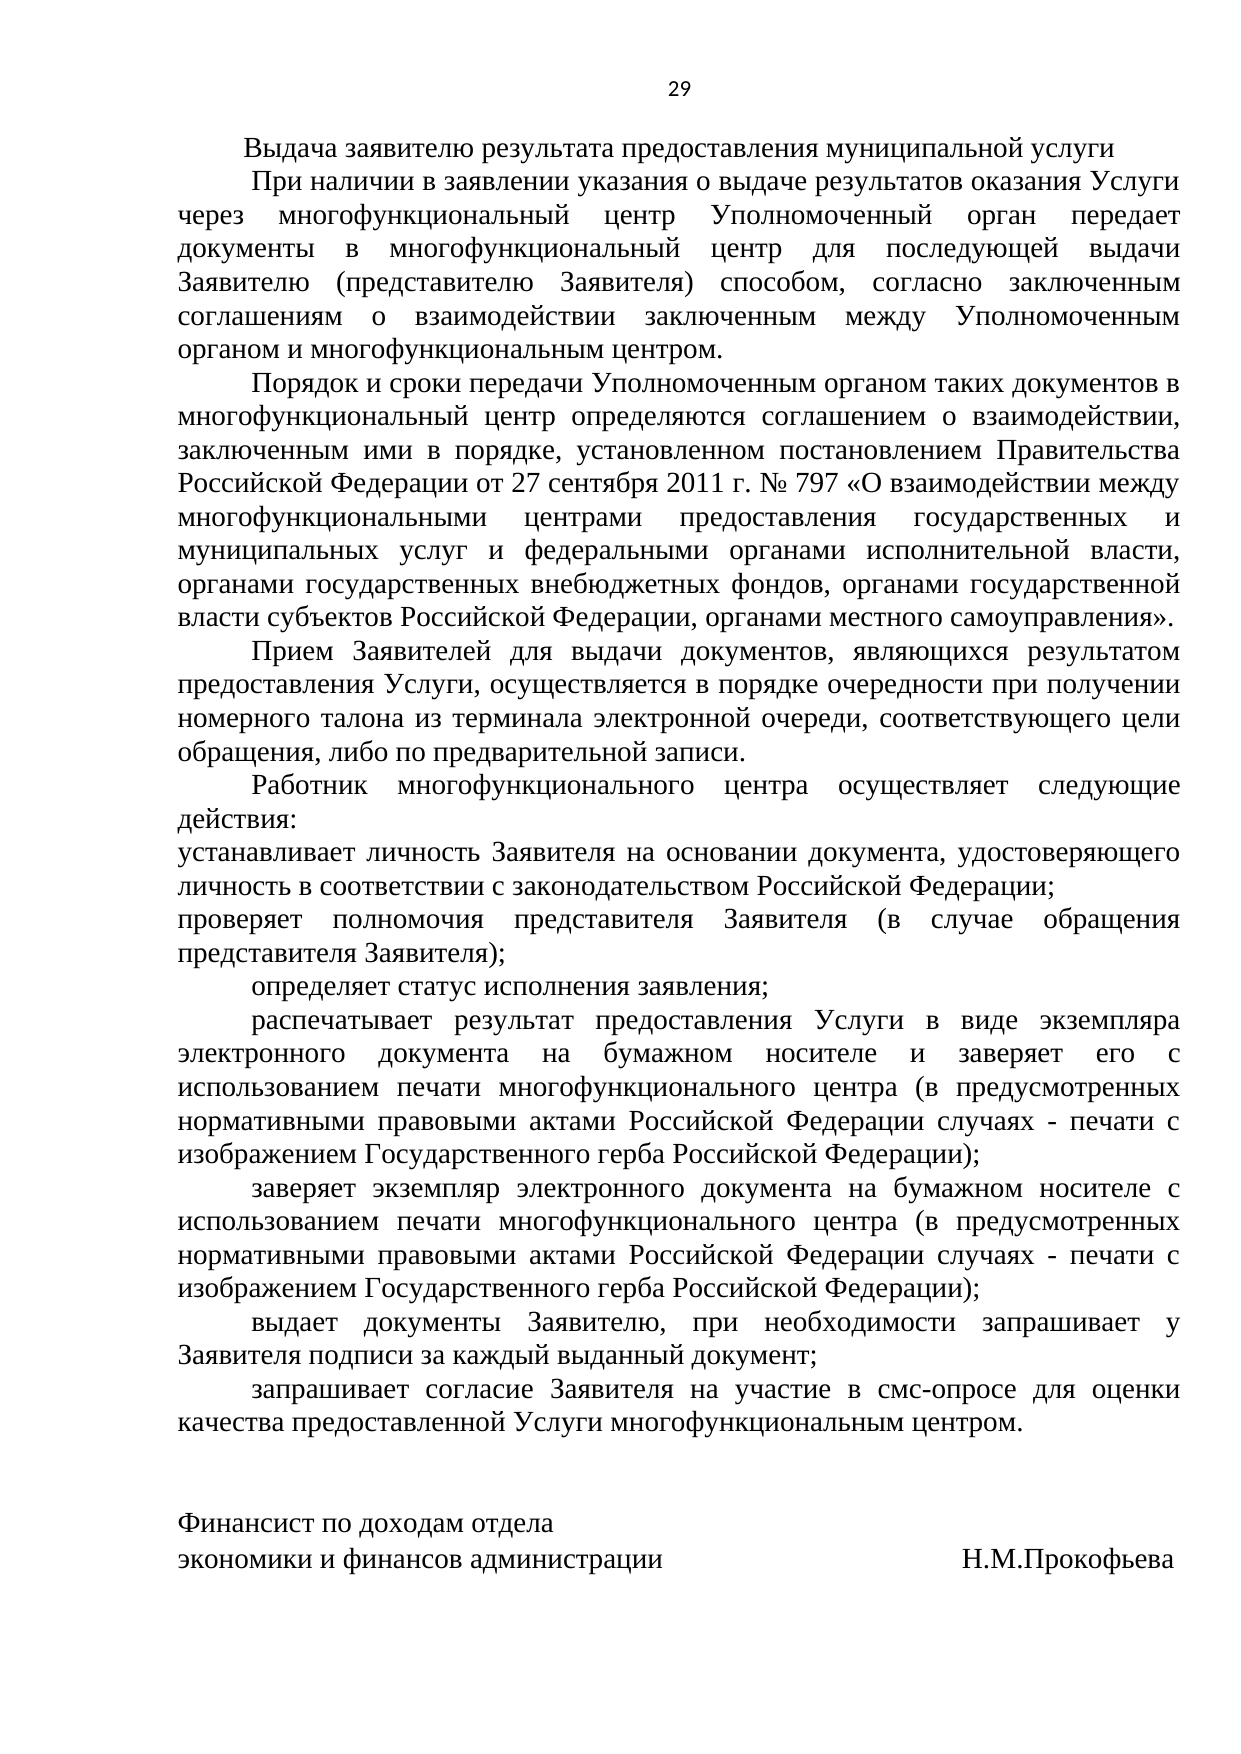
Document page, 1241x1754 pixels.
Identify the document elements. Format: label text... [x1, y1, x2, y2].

text определяет статус исполнения заявления; [177, 968, 1181, 1002]
text Порядок и сроки передачи Уполномоченным органом таких документов в многофункциональный центр определяются соглашением о взаимодействии, заключенным ими в порядке, установленном постановлением Правительства Российской Федерации от 27 сентября 2011 г. № 797 «О взаимодействии между многофункциональными центрами предоставления государственных и муниципальных услуг и федеральными органами исполнительной власти, органами государственных внебюджетных фондов, органами государственной власти субъектов Российской Федерации, органами местного самоуправления». [177, 365, 1181, 633]
text Финансист по доходам отдела [177, 1505, 1181, 1539]
text выдает документы Заявителю, при необходимости запрашивает у Заявителя подписи за каждый выданный документ; [177, 1304, 1181, 1371]
text запрашивает согласие Заявителя на участие в смс-опросе для оценки качества предоставленной Услуги многофункциональным центром. [177, 1371, 1181, 1438]
text Выдача заявителю результата предоставления муниципальной услуги [177, 130, 1181, 163]
text Прием Заявителей для выдачи документов, являющихся результатом предоставления Услуги, осуществляется в порядке очередности при получении номерного талона из терминала электронной очереди, соответствующего цели обращения, либо по предварительной записи. [177, 633, 1181, 767]
text заверяет экземпляр электронного документа на бумажном носителе с использованием печати многофункционального центра (в предусмотренных нормативными правовыми актами Российской Федерации случаях - печати с изображением Государственного герба Российской Федерации); [177, 1170, 1181, 1304]
text распечатывает результат предоставления Услуги в виде экземпляра электронного документа на бумажном носителе и заверяет его с использованием печати многофункционального центра (в предусмотренных нормативными правовыми актами Российской Федерации случаях - печати с изображением Государственного герба Российской Федерации); [177, 1002, 1181, 1170]
text При наличии в заявлении указания о выдаче результатов оказания Услуги через многофункциональный центр Уполномоченный орган передает документы в многофункциональный центр для последующей выдачи Заявителю (представителю Заявителя) способом, согласно заключенным соглашениям о взаимодействии заключенным между Уполномоченным органом и многофункциональным центром. [177, 163, 1181, 365]
text экономики и финансов администрации Н.М.Прокофьева [177, 1541, 1181, 1575]
text Работник многофункционального центра осуществляет следующие действия: [177, 767, 1181, 834]
text проверяет полномочия представителя Заявителя (в случае обращения представителя Заявителя); [177, 901, 1181, 968]
text устанавливает личность Заявителя на основании документа, удостоверяющего личность в соответствии с законодательством Российской Федерации; [177, 834, 1181, 901]
